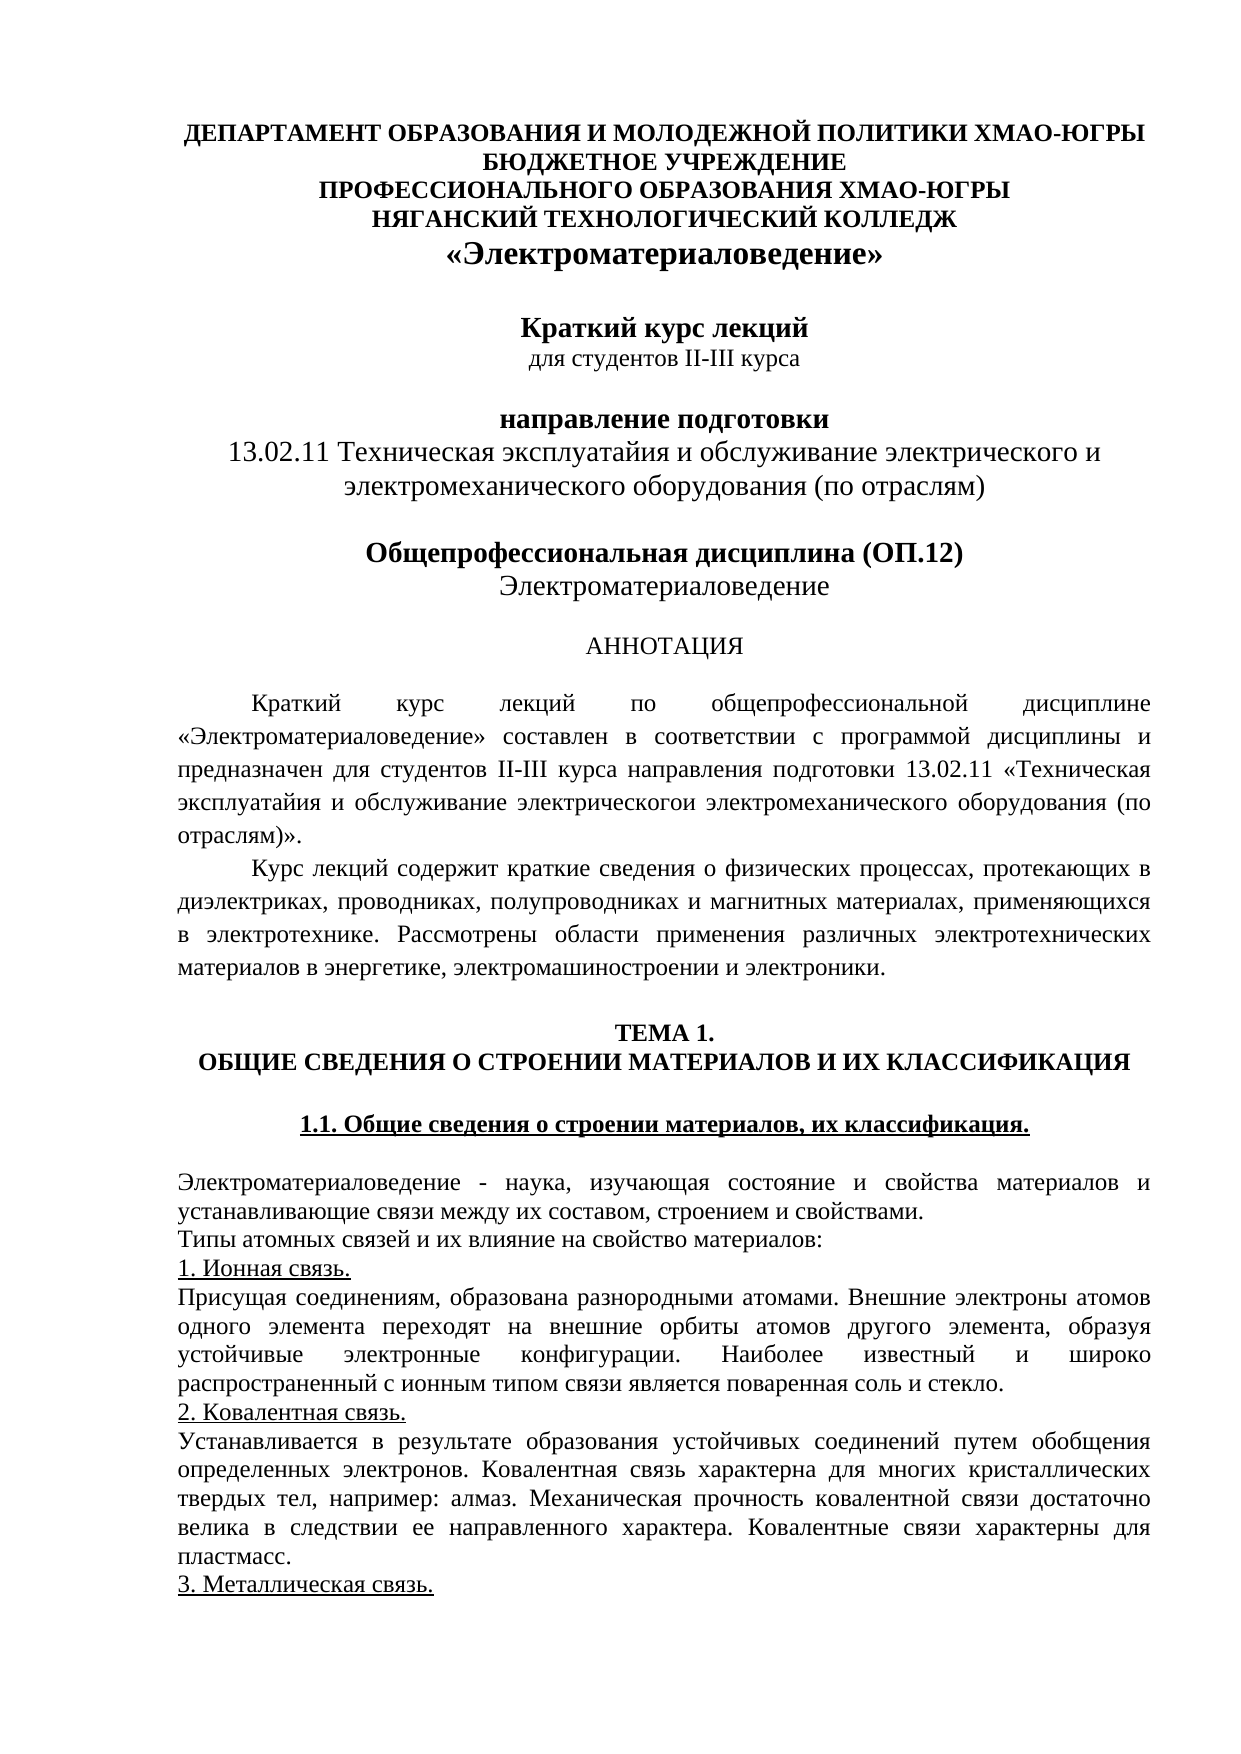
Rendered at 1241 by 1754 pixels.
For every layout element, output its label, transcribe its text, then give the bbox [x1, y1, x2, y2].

text направление подготовки [177, 401, 1152, 434]
text няганский ТЕХНОЛОГИЧЕСКИЙ колледж [177, 204, 1152, 233]
text департамент образования и молодежной политики хмао-югры [177, 118, 1152, 147]
text Электроматериаловедение [177, 568, 1152, 602]
text бюджетное учреждение [177, 147, 1152, 176]
text для студентов ІІ-ІІІ курса [177, 343, 1152, 372]
text 1.1. Общие сведения о строении материалов, их классификация. [177, 1109, 1152, 1138]
text Курс лекций содержит краткие сведения о физических процессах, протекающих в диэлектриках, проводниках, полупроводниках и магнитных материалах, применяющихся в электротехнике. Рассмотрены области применения различных электротехнических материалов в энергетике, электромашиностроении и электроники. [177, 853, 1152, 981]
text АННОТАЦИЯ [177, 631, 1152, 659]
text 1. Ионная связь. [177, 1253, 1152, 1282]
text Электроматериаловедение - наука, изучающая состояние и свойства материалов и устанавливающие связи между их составом, строением и свойствами. [177, 1167, 1152, 1224]
text ОБЩИЕ СВЕДЕНИЯ О СТРОЕНИИ МАТЕРИАЛОВ И ИХ КЛАССИФИКАЦИЯ [177, 1047, 1152, 1076]
text Типы атомных связей и их влияние на свойство материалов: [177, 1224, 1152, 1253]
text профессионального образования хмао-югры [177, 176, 1152, 204]
text Устанавливается в результате образования устойчивых соединений путем обобщения определенных электронов. Ковалентная связь характерна для многих кристаллических твердых тел, например: алмаз. Механическая прочность ковалентной связи достаточно велика в следствии ее направленного характера. Ковалентные связи характерны для пластмасс. [177, 1426, 1152, 1569]
text 3. Металлическая связь. [177, 1569, 1152, 1598]
text ТЕМА 1. [177, 1018, 1152, 1047]
text 2. Ковалентная связь. [177, 1397, 1152, 1426]
text Краткий курс лекций по общепрофессиональной дисциплине «Электроматериаловедение» составлен в соответствии с программой дисциплины и предназначен для студентов ІІ-ІІІ курса направления подготовки 13.02.11 «Техническая эксплуатайия и обслуживание электрическогои электромеханического оборудования (по отраслям)». [177, 688, 1152, 849]
text Краткий курс лекций [177, 310, 1152, 343]
text 13.02.11 Техническая эксплуатайия и обслуживание электрического и электромеханического оборудования (по отраслям) [177, 434, 1152, 501]
text Присущая соединениям, образована разнородными атомами. Внешние электроны атомов одного элемента переходят на внешние орбиты атомов другого элемента, образуя устойчивые электронные конфигурации. Наиболее известный и широко распространенный с ионным типом связи является поваренная соль и стекло. [177, 1282, 1152, 1397]
text «Электроматериаловедение» [177, 233, 1152, 271]
text Общепрофессиональная дисциплина (ОП.12) [177, 535, 1152, 568]
